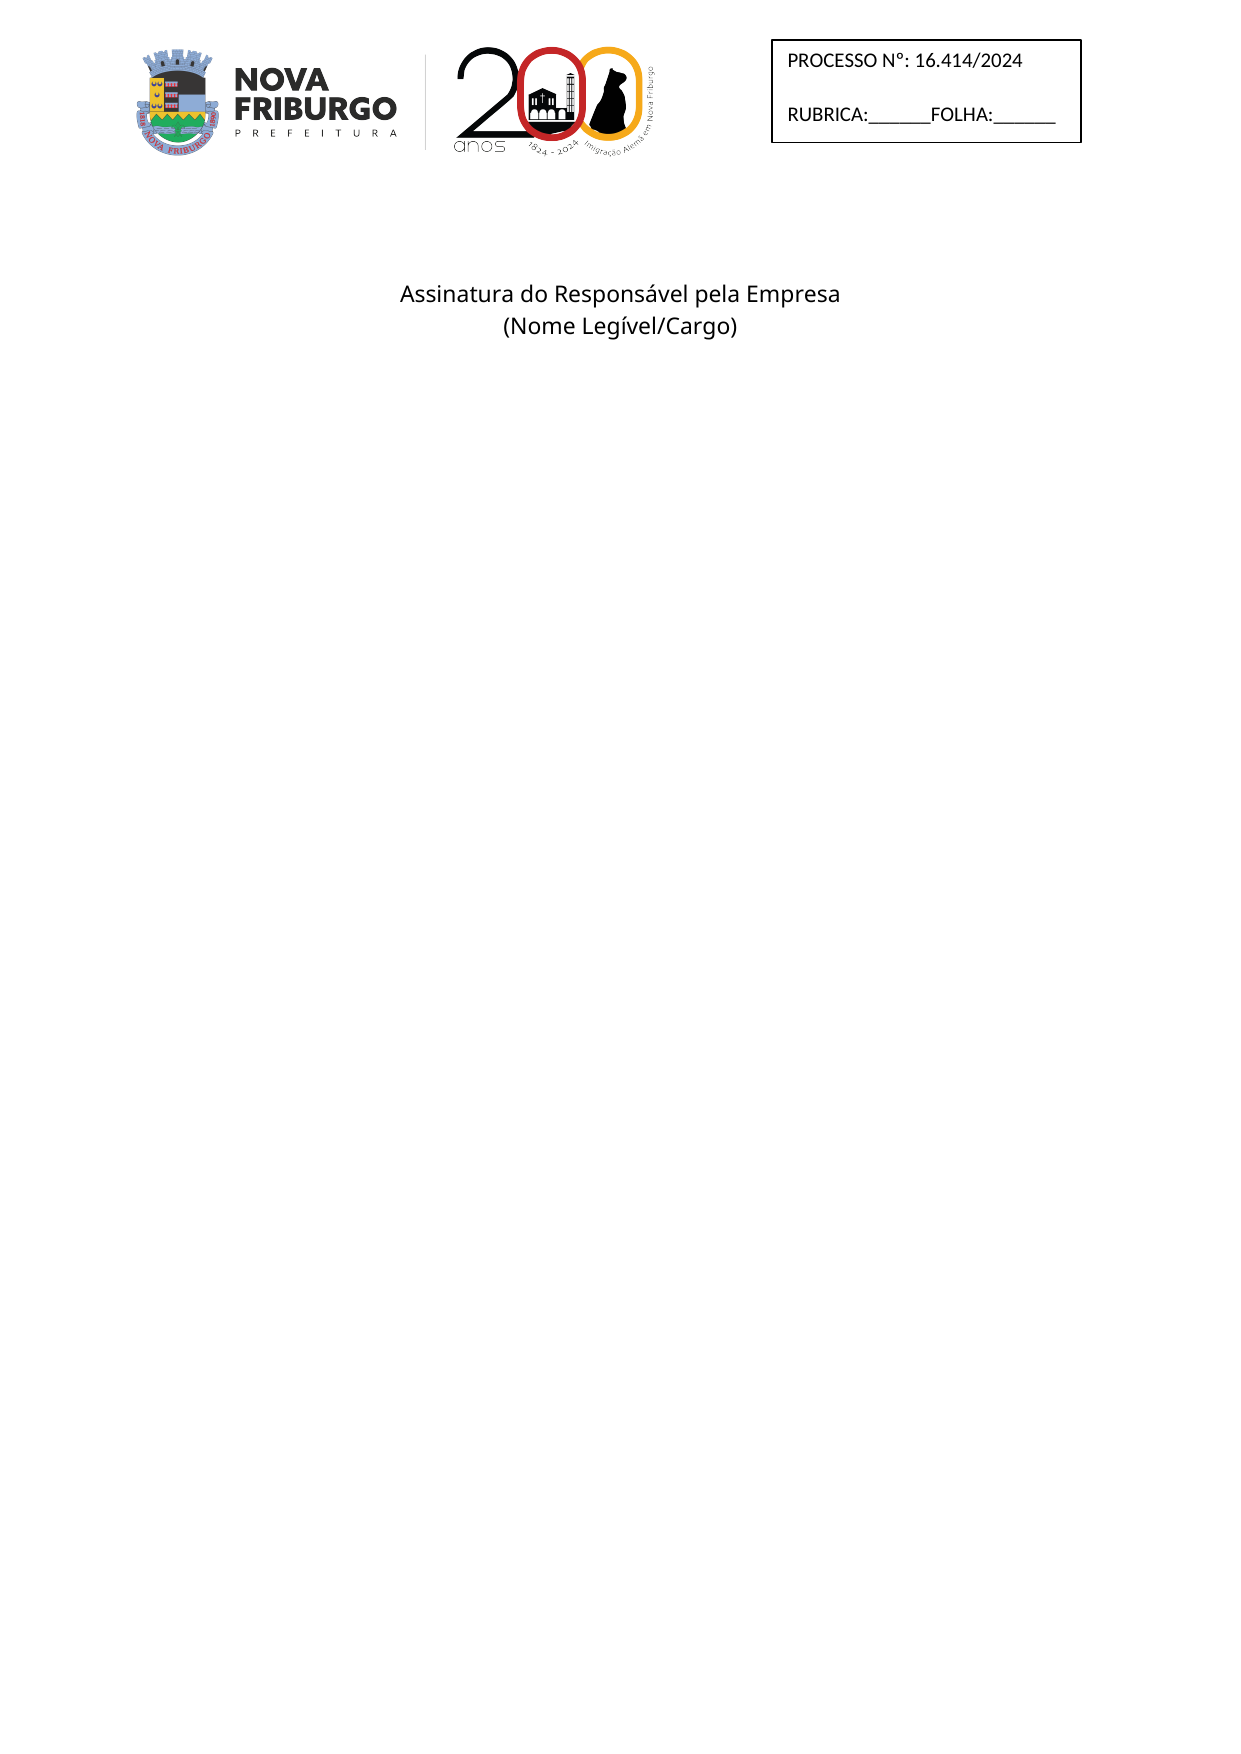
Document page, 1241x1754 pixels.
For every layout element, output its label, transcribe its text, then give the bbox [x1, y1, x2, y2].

picture [109, 14, 687, 185]
text (Nome Legível/Cargo) [148, 309, 1092, 341]
text Assinatura do Responsável pela Empresa [148, 278, 1092, 309]
